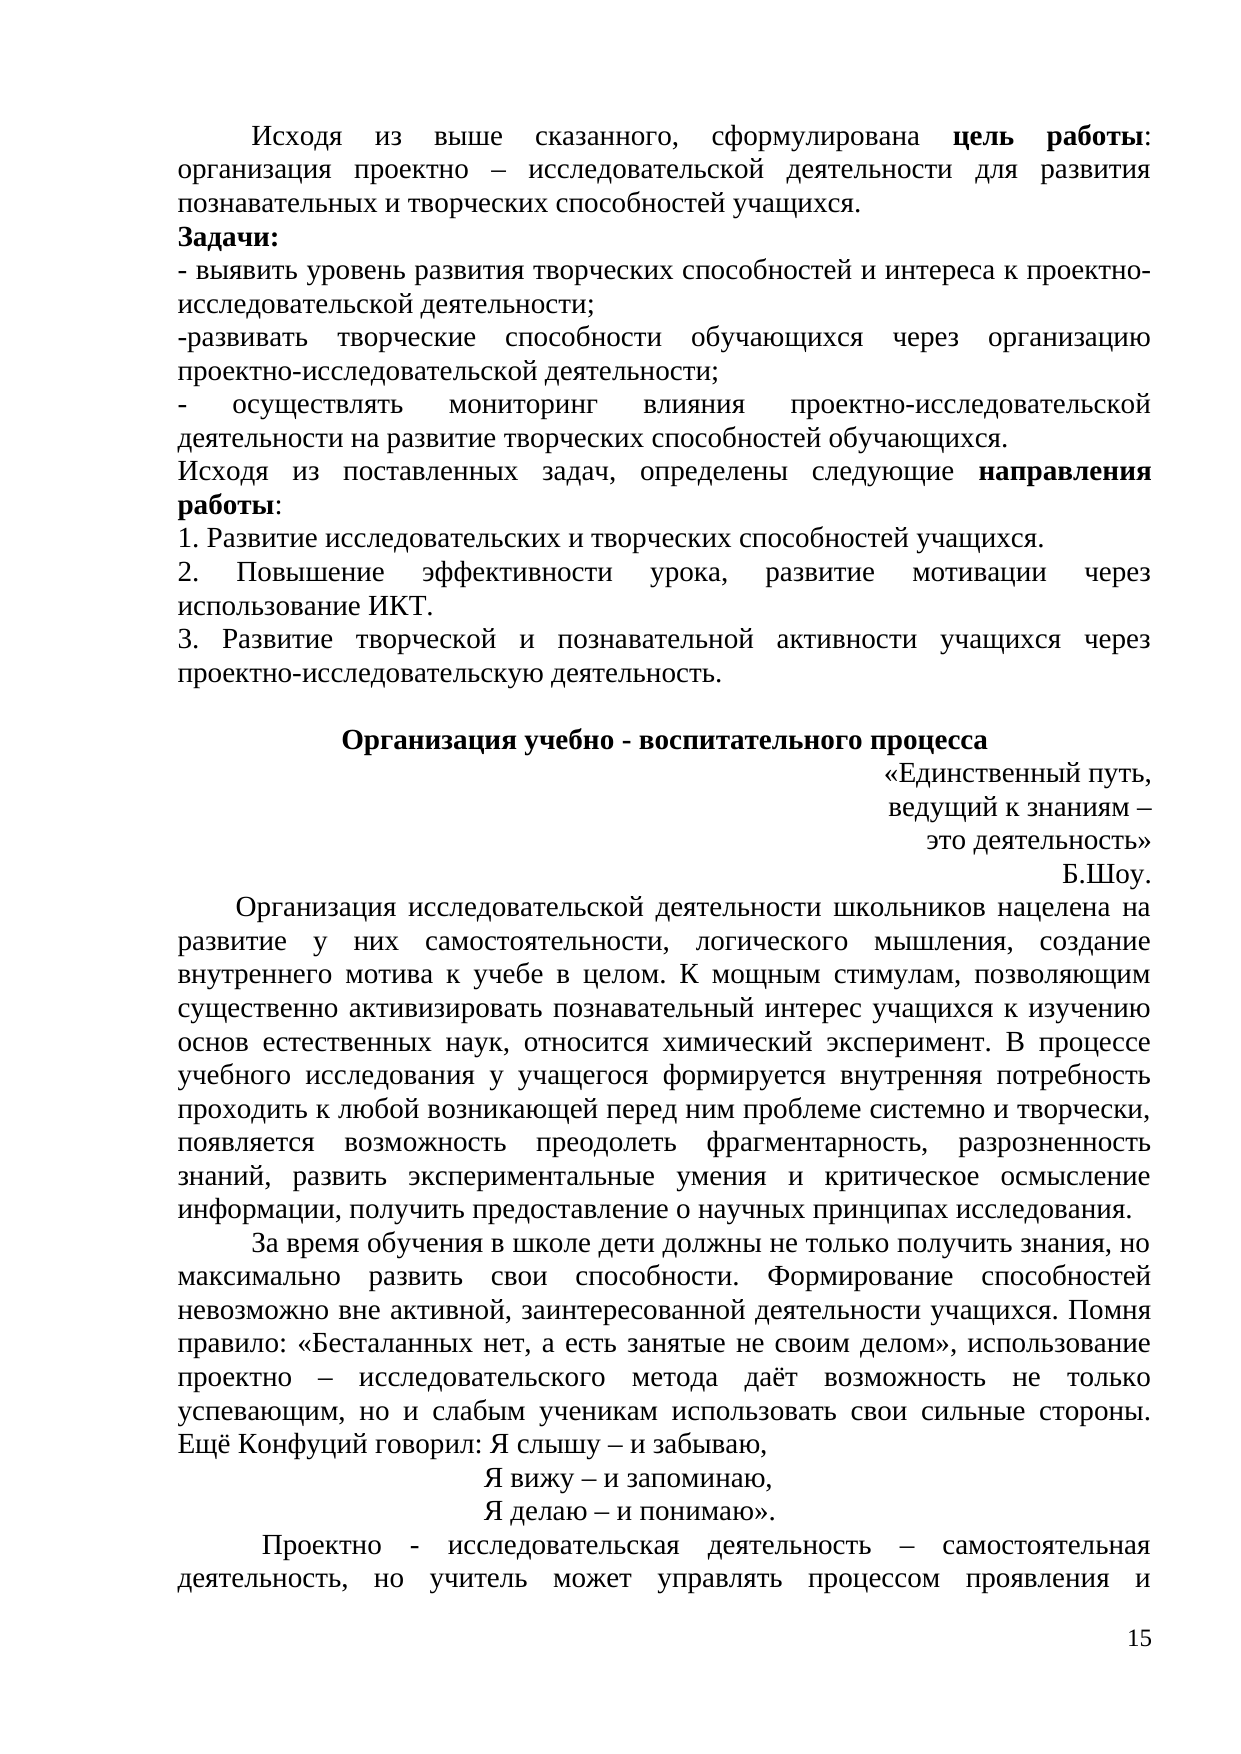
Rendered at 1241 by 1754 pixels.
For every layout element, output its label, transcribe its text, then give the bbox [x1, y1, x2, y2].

text - осуществлять мониторинг влияния проектно-исследовательской деятельности на развитие творческих способностей обучающихся. [177, 386, 1152, 453]
text Б.Шоу. [177, 856, 1152, 889]
text Организация учебно - воспитательного процесса [177, 722, 1152, 755]
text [177, 1527, 1152, 1594]
text 1. Развитие исследовательских и творческих способностей учащихся. [177, 521, 1152, 554]
text 2. Повышение эффективности урока, развитие мотивации через использование ИКТ. [177, 554, 1152, 621]
text - выявить уровень развития творческих способностей и интереса к проектно- исследовательской деятельности; [177, 252, 1152, 319]
text «Единственный путь, [177, 755, 1152, 789]
text Я вижу – и запоминаю, [177, 1460, 1152, 1493]
text это деятельность» [177, 822, 1152, 856]
text Я делаю – и понимаю». [177, 1493, 1152, 1527]
text Исходя из выше сказанного, сформулирована цель работы: организация проектно – исследовательской деятельности для развития познавательных и творческих способностей учащихся. [177, 118, 1152, 219]
text -развивать творческие способности обучающихся через организацию проектно-исследовательской деятельности; [177, 319, 1152, 386]
text Задачи: [177, 219, 1152, 252]
text ведущий к знаниям – [177, 789, 1152, 822]
text Исходя из поставленных задач, определены следующие направления работы: [177, 453, 1152, 521]
text Организация исследовательской деятельности школьников нацелена на развитие у них самостоятельности, логического мышления, создание внутреннего мотива к учебе в целом. К мощным стимулам, позволяющим существенно активизировать познавательный интерес учащихся к изучению основ естественных наук, относится химический эксперимент. В процессе учебного исследования у учащегося формируется внутренняя потребность проходить к любой возникающей перед ним проблеме системно и творчески, появляется возможность преодолеть фрагментарность, разрозненность знаний, развить экспериментальные умения и критическое осмысление информации, получить предоставление о научных принципах исследования. [177, 889, 1152, 1225]
text За время обучения в школе дети должны не только получить знания, но максимально развить свои способности. Формирование способностей невозможно вне активной, заинтересованной деятельности учащихся. Помня правило: «Бесталанных нет, а есть занятые не своим делом», использование проектно – исследовательского метода даёт возможность не только успевающим, но и слабым ученикам использовать свои сильные стороны. Ещё Конфуций говорил: Я слышу – и забываю, [177, 1225, 1152, 1460]
text 3. Развитие творческой и познавательной активности учащихся через проектно-исследовательскую деятельность. [177, 621, 1152, 688]
